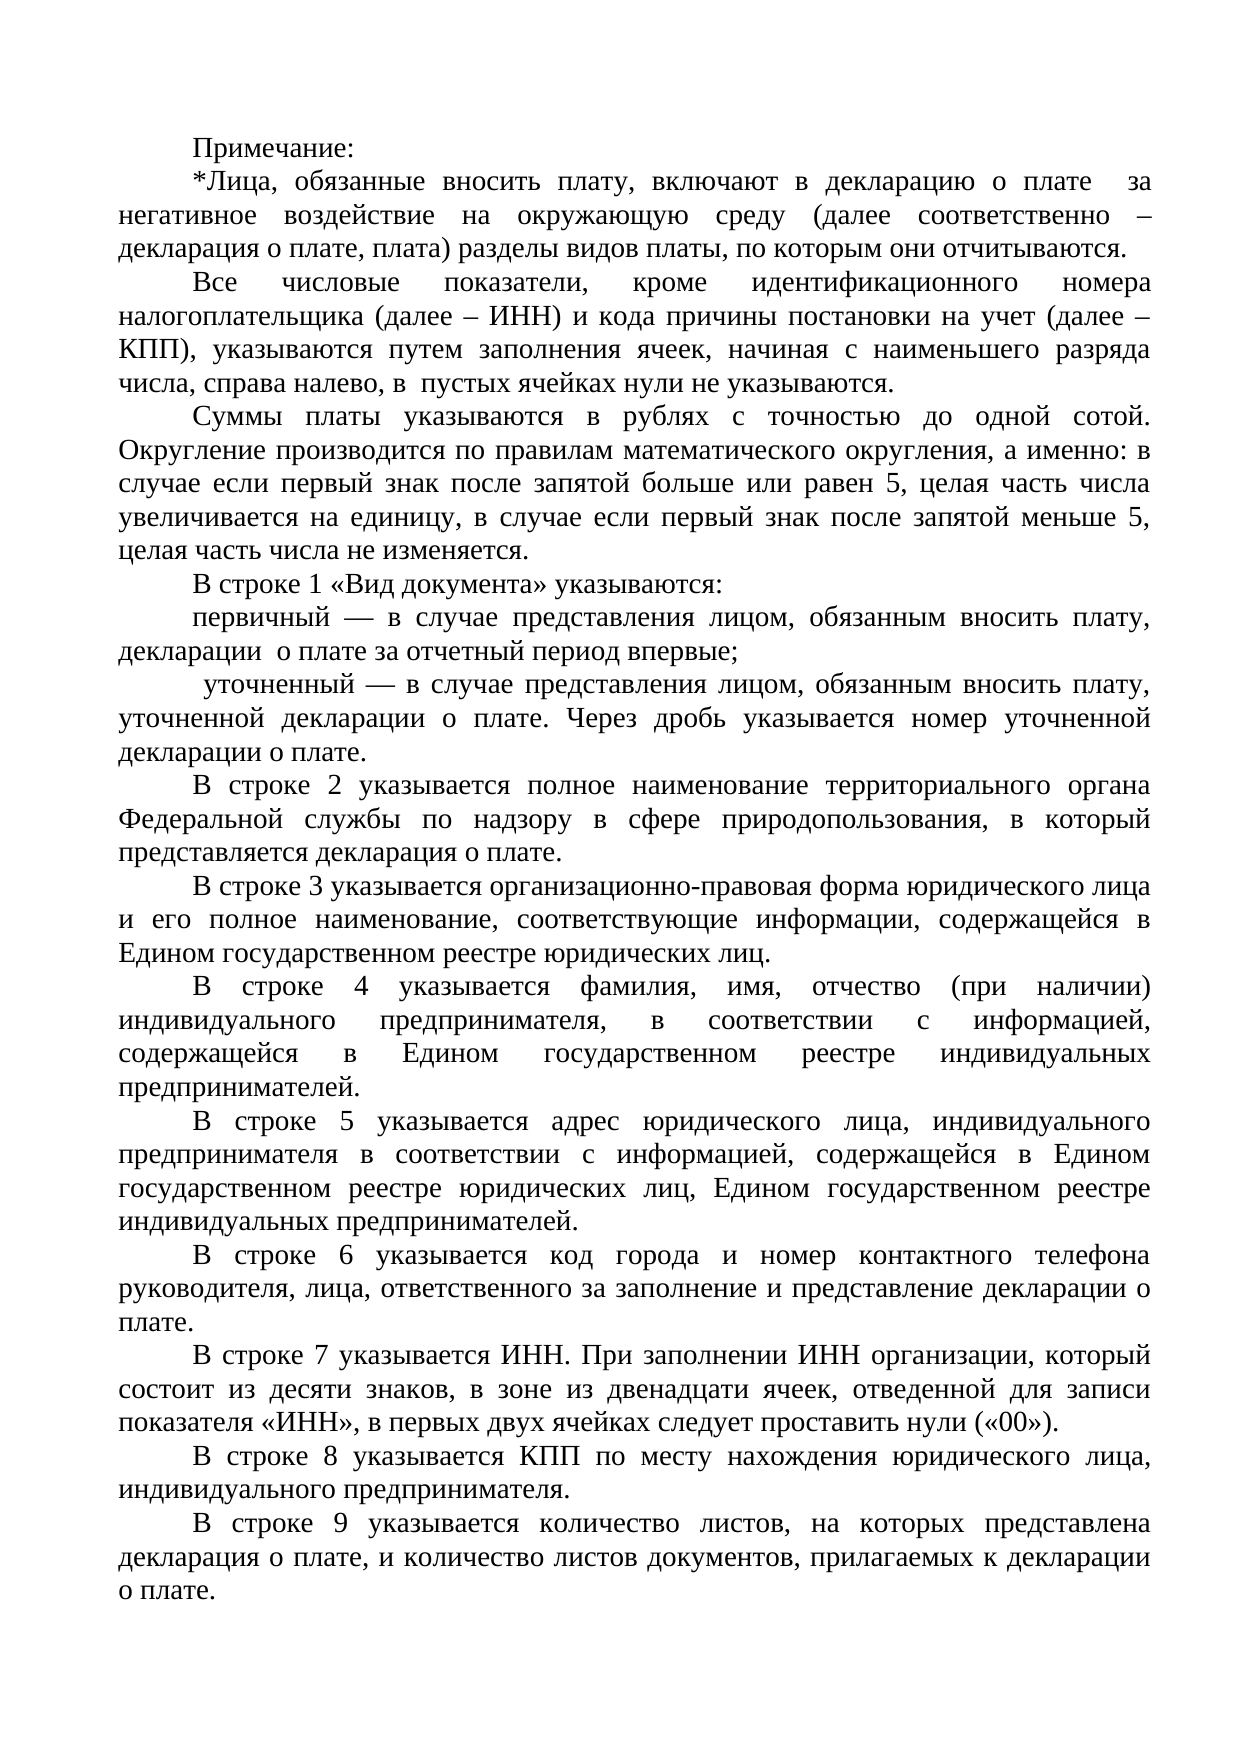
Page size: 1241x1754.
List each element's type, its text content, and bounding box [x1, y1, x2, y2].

text Все числовые показатели, кроме идентификационного номера налогоплательщика (далее – ИНН) и кода причины постановки на учет (далее – КПП), указываются путем заполнения ячеек, начиная с наименьшего разряда числа, справа налево, в пустых ячейках нули не указываются. [118, 264, 1152, 398]
text В строке 6 указывается код города и номер контактного телефона руководителя, лица, ответственного за заполнение и представление декларации о плате. [118, 1237, 1152, 1337]
list В строке 9 указывается количество листов, на которых представлена декларация о плате, и количество листов документов, прилагаемых к декларации о плате. [118, 1505, 1152, 1606]
text первичный — в случае представления лицом, обязанным вносить плату, декларации о плате за отчетный период впервые; [118, 599, 1152, 667]
text В строке 2 указывается полное наименование территориального органа Федеральной службы по надзору в сфере природопользования, в который представляется декларация о плате. [118, 767, 1152, 868]
text *Лица, обязанные вносить плату, включают в декларацию о плате за негативное воздействие на окружающую среду (далее соответственно – декларация о плате, плата) разделы видов платы, по которым они отчитываются. [118, 163, 1152, 264]
text В строке 1 «Вид документа» указываются: [118, 566, 1152, 599]
text В строке 5 указывается адрес юридического лица, индивидуального предпринимателя в соответствии с информацией, содержащейся в Едином государственном реестре юридических лиц, Едином государственном реестре индивидуальных предпринимателей. [118, 1103, 1152, 1237]
text Суммы платы указываются в рублях с точностью до одной сотой. Округление производится по правилам математического округления, а именно: в случае если первый знак после запятой больше или равен 5, целая часть числа увеличивается на единицу, в случае если первый знак после запятой меньше 5, целая часть числа не изменяется. [118, 398, 1152, 566]
text В строке 3 указывается организационно-правовая форма юридического лица и его полное наименование, соответствующие информации, содержащейся в Едином государственном реестре юридических лиц. [118, 868, 1152, 968]
text Примечание: [118, 130, 1152, 163]
text В строке 4 указывается фамилия, имя, отчество (при наличии) индивидуального предпринимателя, в соответствии с информацией, содержащейся в Едином государственном реестре индивидуальных предпринимателей. [118, 968, 1152, 1103]
list В строке 8 указывается КПП по месту нахождения юридического лица, индивидуального предпринимателя. [118, 1438, 1152, 1505]
text В строке 7 указывается ИНН. При заполнении ИНН организации, который состоит из десяти знаков, в зоне из двенадцати ячеек, отведенной для записи показателя «ИНН», в первых двух ячейках следует проставить нули («00»). [118, 1337, 1152, 1438]
text уточненный — в случае представления лицом, обязанным вносить плату, уточненной декларации о плате. Через дробь указывается номер уточненной декларации о плате. [118, 667, 1152, 767]
